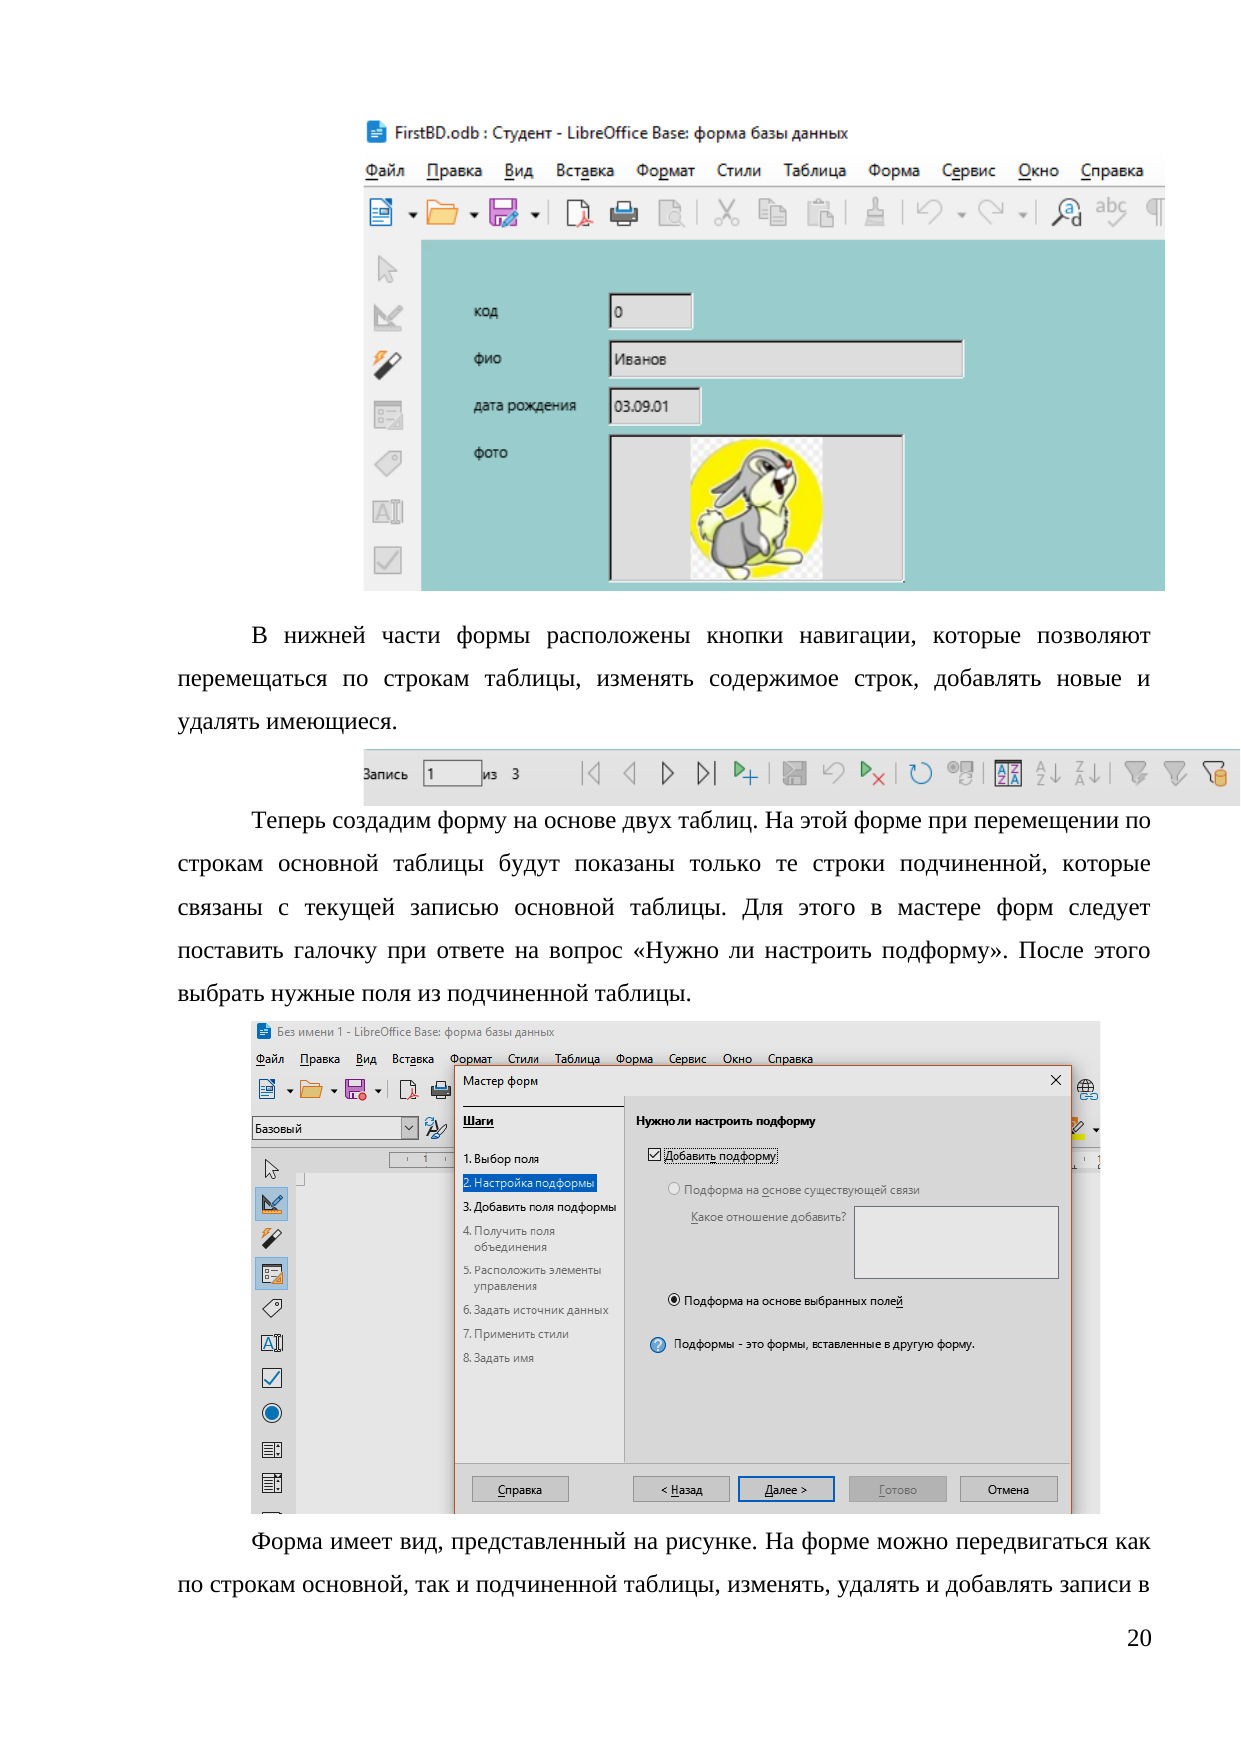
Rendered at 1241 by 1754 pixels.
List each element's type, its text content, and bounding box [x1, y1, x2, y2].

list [177, 1526, 1152, 1598]
list В нижней части формы расположены кнопки навигации, которые позволяют перемещаться по строкам таблицы, изменять содержимое строк, добавлять новые и удалять имеющиеся. [177, 620, 1152, 735]
picture [251, 1021, 1101, 1514]
list Теперь создадим форму на основе двух таблиц. На этой форме при перемещении по строкам основной таблицы будут показаны только те строки подчиненной, которые связаны с текущей записью основной таблицы. Для этого в мастере форм следует поставить галочку при ответе на вопрос «Нужно ли настроить подформу». После этого выбрать нужные поля из подчиненной таблицы. [177, 805, 1152, 1007]
picture [363, 118, 1165, 591]
picture [363, 749, 1241, 806]
